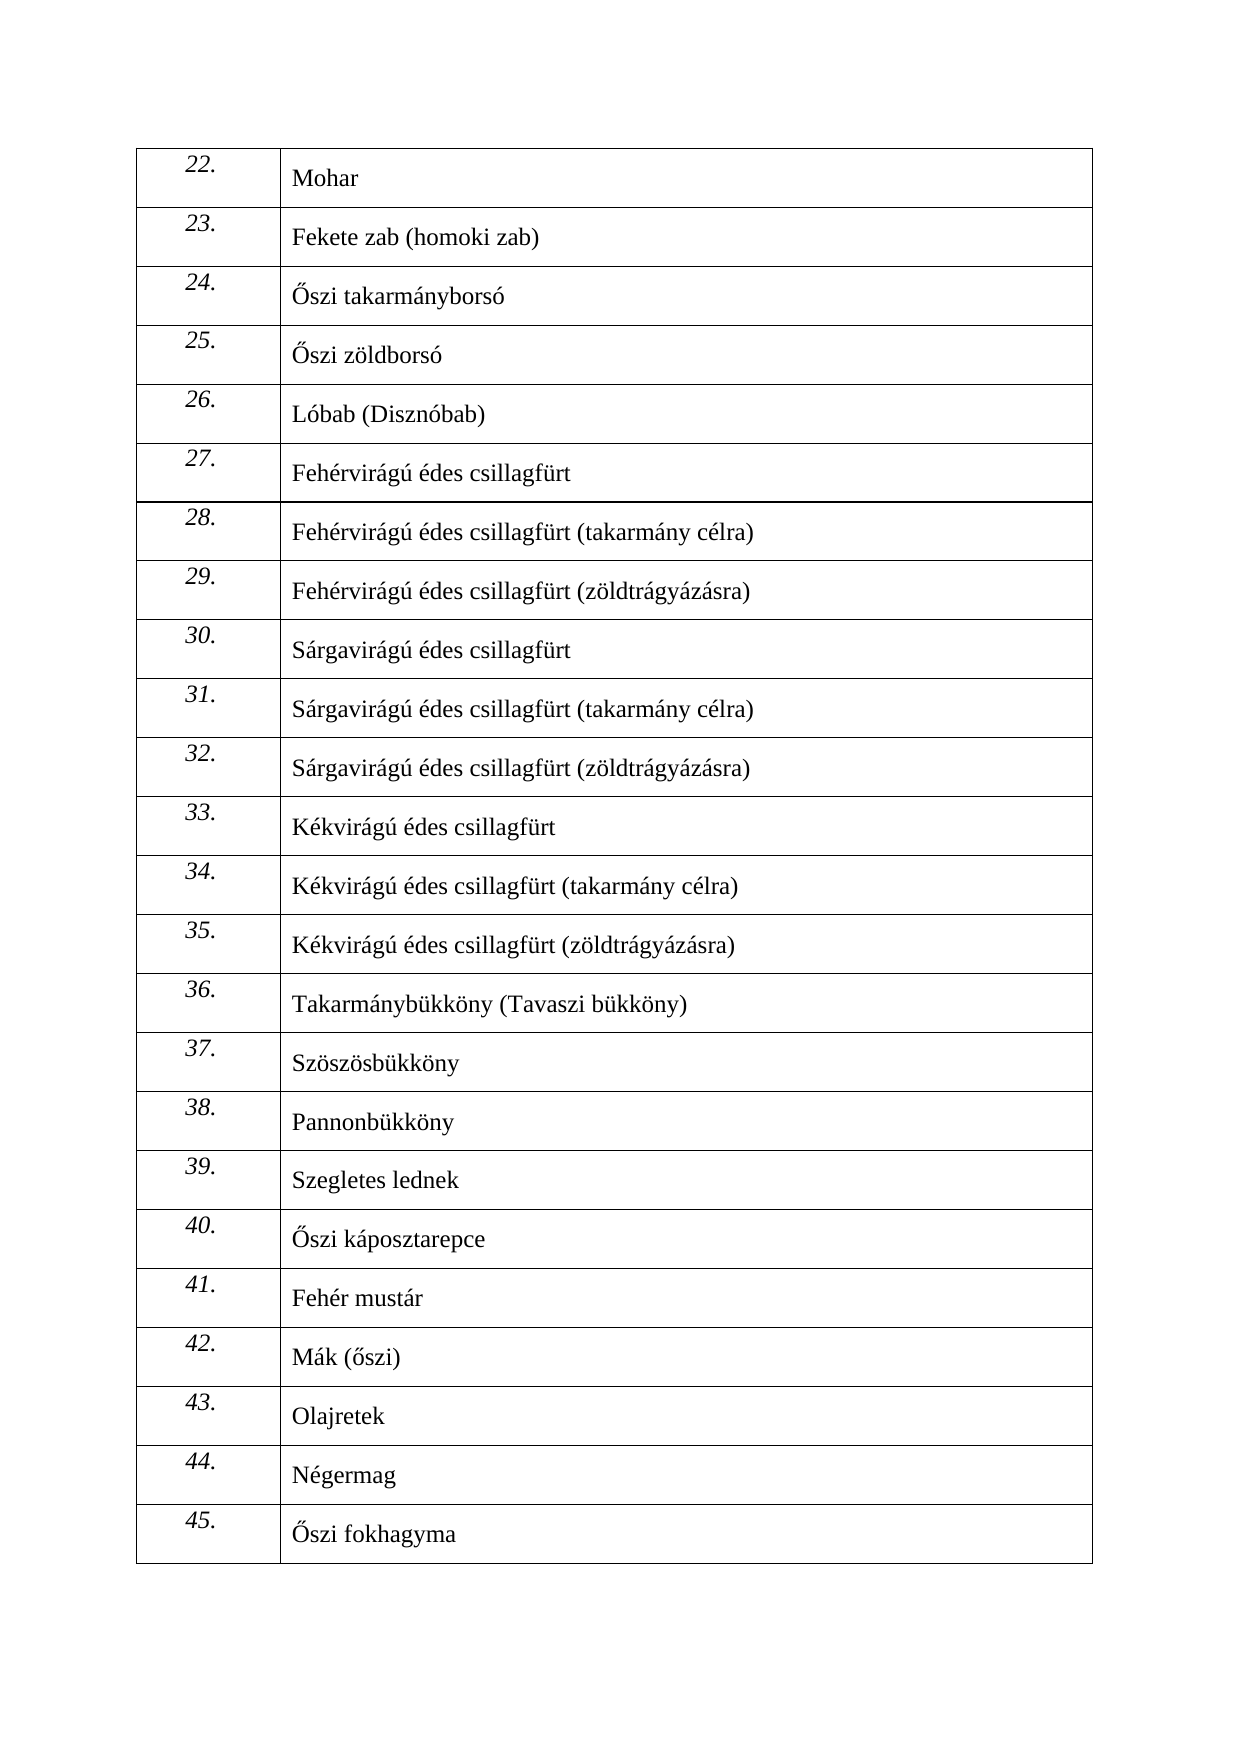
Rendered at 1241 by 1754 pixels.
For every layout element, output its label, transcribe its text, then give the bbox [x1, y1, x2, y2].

table_cell [137, 444, 280, 501]
table_cell Fekete zab (homoki zab) [281, 208, 1092, 266]
table_cell Lóbab (Disznóbab) [281, 385, 1092, 442]
table_cell [137, 679, 280, 737]
table_cell [137, 1505, 280, 1563]
table_cell [137, 797, 280, 855]
table_cell [137, 1387, 280, 1445]
table_cell Fehérvirágú édes csillagfürt (zöldtrágyázásra) [281, 561, 1092, 619]
table_cell [137, 149, 280, 207]
table_cell Őszi káposztarepce [281, 1210, 1092, 1268]
table_cell Kékvirágú édes csillagfürt [281, 797, 1092, 855]
table_cell [137, 1269, 280, 1327]
table_cell Szegletes lednek [281, 1151, 1092, 1209]
table_cell [137, 974, 280, 1032]
table_cell Mák (őszi) [281, 1328, 1092, 1386]
table_cell Fehér mustár [281, 1269, 1092, 1327]
table_cell [137, 1033, 280, 1091]
table_cell Őszi zöldborsó [281, 326, 1092, 383]
table_cell [137, 1210, 280, 1268]
table_cell Mohar [281, 149, 1092, 207]
table_cell [137, 856, 280, 914]
table_cell [137, 561, 280, 619]
table_cell Sárgavirágú édes csillagfürt (takarmány célra) [281, 679, 1092, 737]
table_cell Fehérvirágú édes csillagfürt [281, 444, 1092, 501]
table_cell Kékvirágú édes csillagfürt (takarmány célra) [281, 856, 1092, 914]
table_cell [137, 738, 280, 796]
table_cell Szöszösbükköny [281, 1033, 1092, 1091]
table_cell [137, 915, 280, 973]
table_cell [137, 267, 280, 324]
table_cell Sárgavirágú édes csillagfürt [281, 620, 1092, 678]
table_cell [137, 1328, 280, 1386]
table_cell Négermag [281, 1446, 1092, 1504]
table_cell Olajretek [281, 1387, 1092, 1445]
table_cell [137, 1151, 280, 1209]
table_cell [137, 1092, 280, 1150]
table_cell Sárgavirágú édes csillagfürt (zöldtrágyázásra) [281, 738, 1092, 796]
table_cell Őszi fokhagyma [281, 1505, 1092, 1563]
table_cell Takarmánybükköny (Tavaszi bükköny) [281, 974, 1092, 1032]
table_cell [137, 208, 280, 266]
table_cell Pannonbükköny [281, 1092, 1092, 1150]
table_cell Fehérvirágú édes csillagfürt (takarmány célra) [281, 503, 1092, 560]
table_cell [137, 385, 280, 442]
table_cell [137, 503, 280, 560]
table_cell [137, 1446, 280, 1504]
table_cell Kékvirágú édes csillagfürt (zöldtrágyázásra) [281, 915, 1092, 973]
table_cell [137, 620, 280, 678]
table_cell Őszi takarmányborsó [281, 267, 1092, 324]
table_cell [137, 326, 280, 383]
